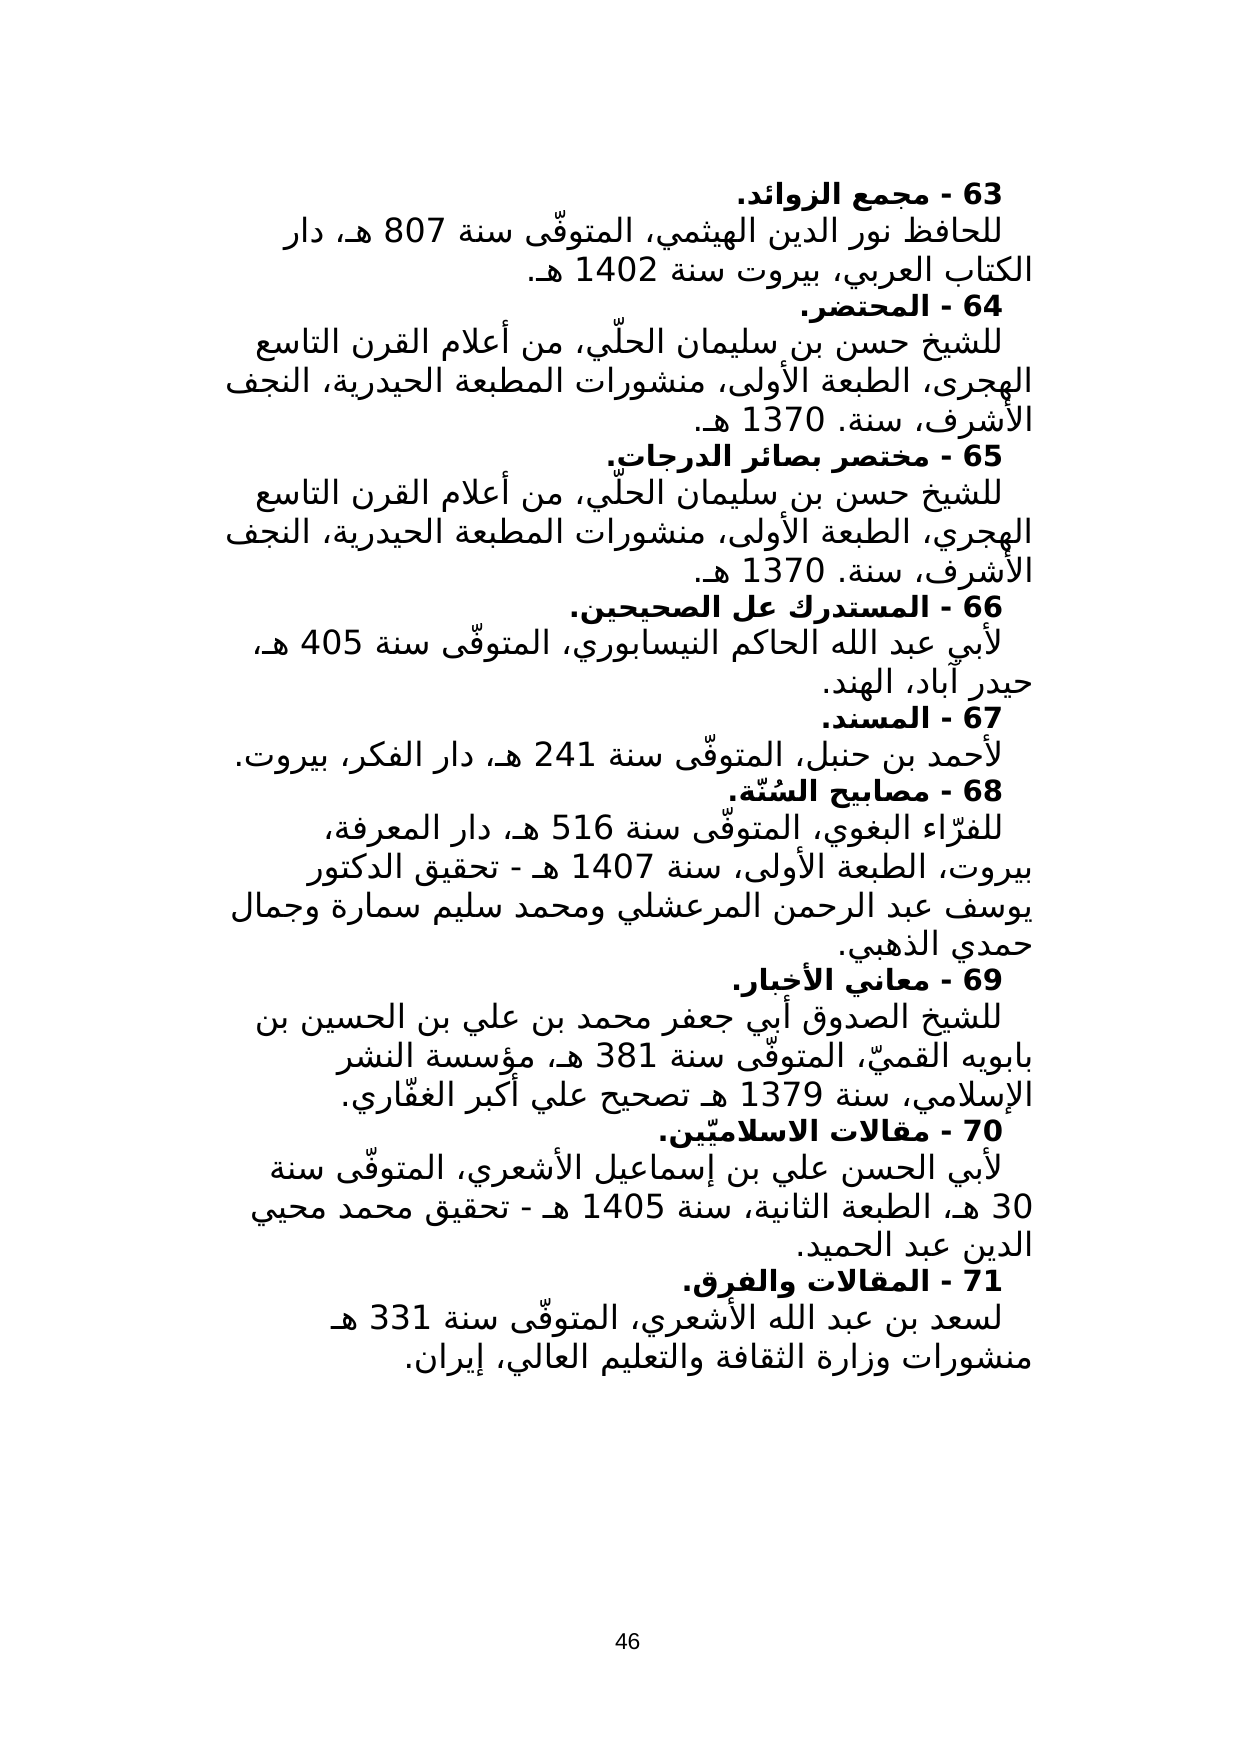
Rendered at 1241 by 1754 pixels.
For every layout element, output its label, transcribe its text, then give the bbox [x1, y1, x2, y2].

text لأبي الحسن علي بن إسماعيل الأشعري، المتوفّى سنة 30 هـ، الطبعة الثانية، سنة 1405 هـ - تحقيق محمد محيي الدين عبد الحميد. [222, 1148, 1033, 1265]
text 66 - المستدرك عل الصحيحين. [222, 590, 1033, 624]
text للشيخ حسن بن سليمان الحلّي، من أعلام القرن التاسع الهجرى، الطبعة الأولى، منشورات المطبعة الحيدرية، النجف الأشرف، سنة. 1370 هـ. [222, 323, 1033, 439]
text للشيخ حسن بن سليمان الحلّي، من أعلام القرن التاسع الهجري، الطبعة الأولى، منشورات المطبعة الحيدرية، النجف الأشرف، سنة. 1370 هـ. [222, 473, 1033, 590]
text 67 - المسند. [222, 702, 1033, 736]
text للشيخ الصدوق أبي جعفر محمد بن علي بن الحسين بن بابويه القميّ، المتوفّى سنة 381 هـ، مؤسسة النشر الإسلامي، سنة 1379 هـ تصحيح علي أكبر الغفّاري. [222, 998, 1033, 1114]
text للفرّاء البغوي، المتوفّى سنة 516 هـ، دار المعرفة، بيروت، الطبعة الأولى، سنة 1407 هـ - تحقيق الدكتور يوسف عبد الرحمن المرعشلي ومحمد سليم سمارة وجمال حمدي الذهبي. [222, 808, 1033, 964]
text 69 - معاني الأخبار. [222, 964, 1033, 998]
text 63 - مجمع الزوائد. [222, 177, 1033, 211]
text 71 - المقالات والفرق. [222, 1265, 1033, 1299]
text 64 - المحتضر. [222, 289, 1033, 323]
text لسعد بن عبد الله الأشعري، المتوفّى سنة 331 هـ منشورات وزارة الثقافة والتعليم العالي، إيران. [222, 1299, 1033, 1376]
text لأحمد بن حنبل، المتوفّى سنة 241 هـ، دار الفكر، بيروت. [222, 736, 1033, 774]
text لأبي عبد الله الحاكم النيسابوري، المتوفّى سنة 405 هـ، حيدر آباد، الهند. [222, 624, 1033, 702]
text 68 - مصابيح السُنّة. [222, 774, 1033, 808]
text 70 - مقالات الاسلاميّين. [222, 1114, 1033, 1148]
text 65 - مختصر بصائر الدرجات. [222, 439, 1033, 473]
text للحافظ نور الدين الهيثمي، المتوفّى سنة 807 هـ، دار الكتاب العربي، بيروت سنة 1402 هـ. [222, 211, 1033, 289]
